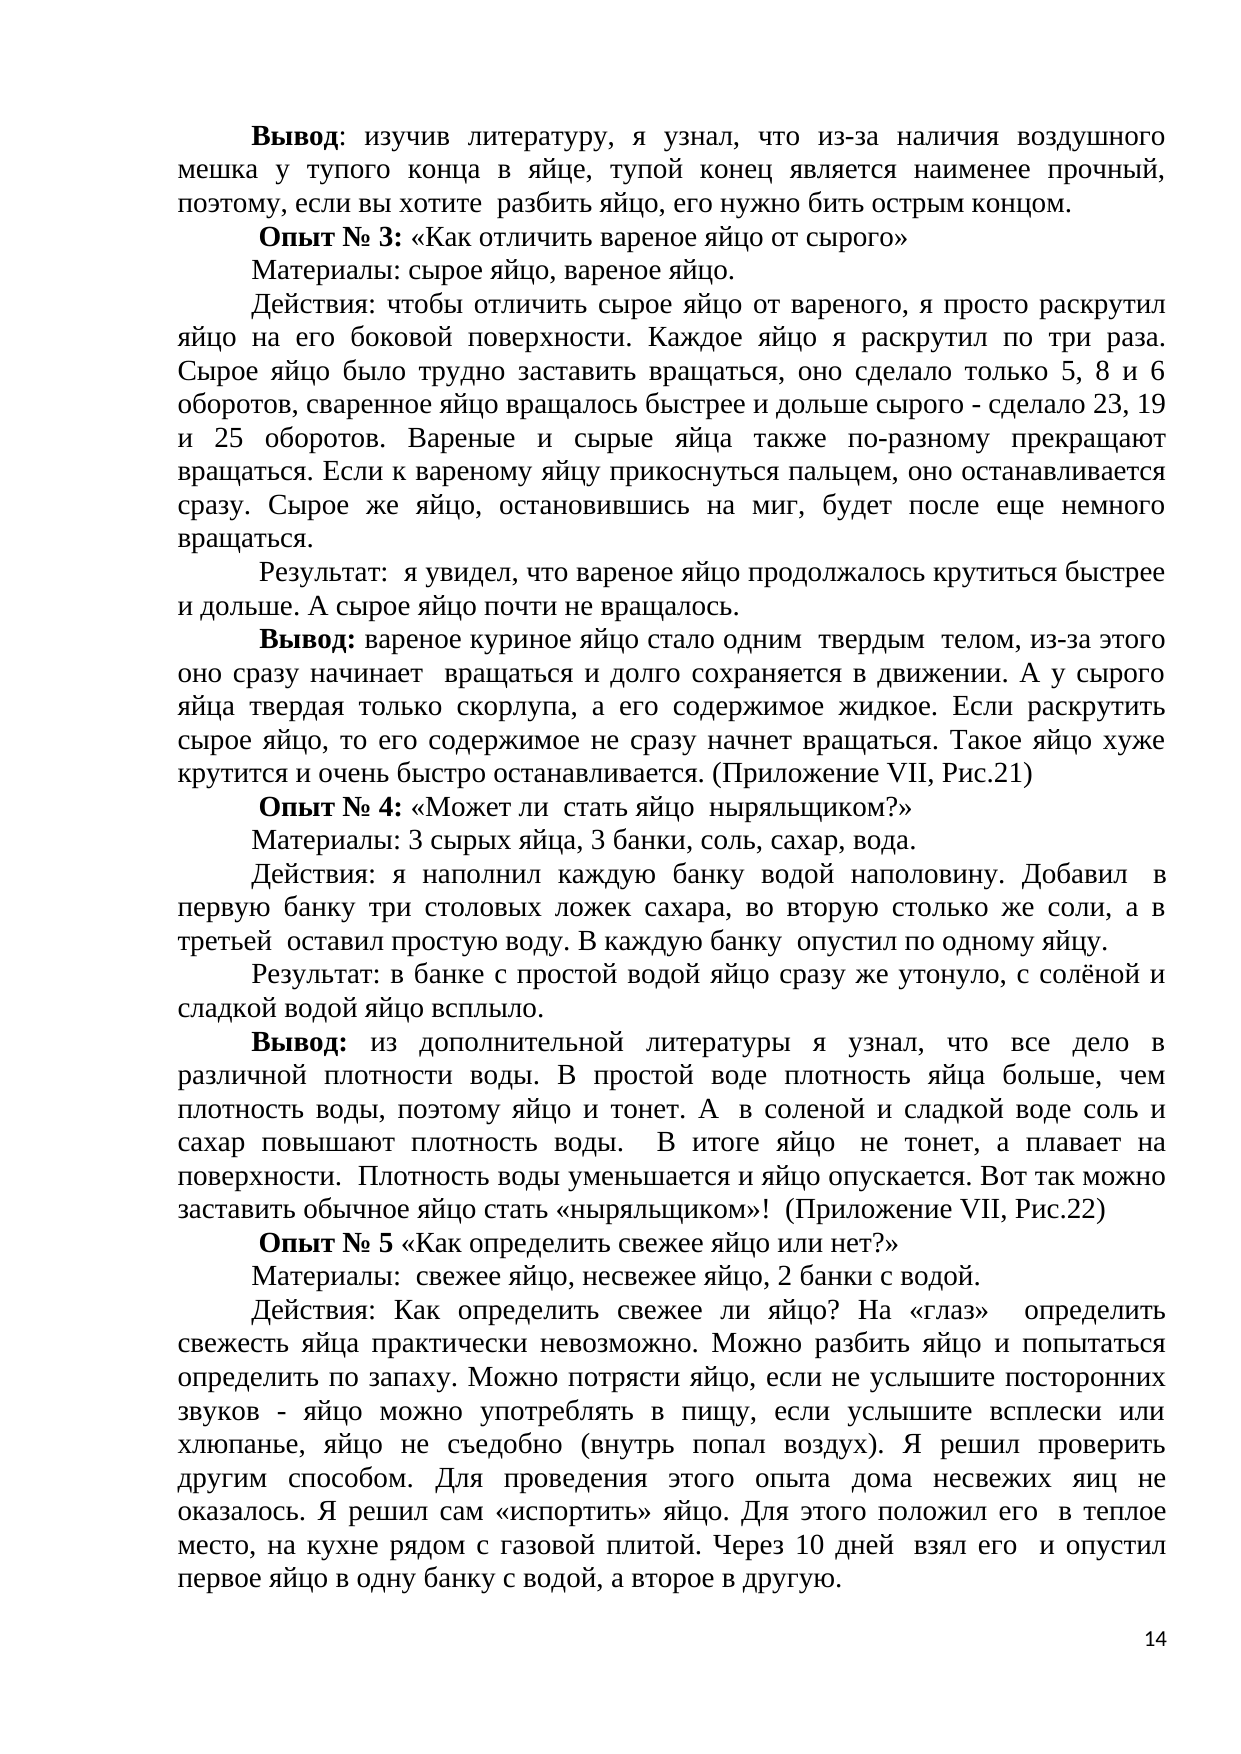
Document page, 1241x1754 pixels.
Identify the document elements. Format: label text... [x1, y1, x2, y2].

text Результат: я увидел, что вареное яйцо продолжалось крутиться быстрее и дольше. А сырое яйцо почти не вращалось. [177, 554, 1167, 621]
text Вывод: вареное куриное яйцо стало одним твердым телом, из-за этого оно сразу начинает вращаться и долго сохраняется в движении. А у сырого яйца твердая только скорлупа, а его содержимое жидкое. Если раскрутить сырое яйцо, то его содержимое не сразу начнет вращаться. Такое яйцо хуже крутится и очень быстро останавливается. (Приложение VII, Рис.21) [177, 621, 1167, 789]
text Материалы: свежее яйцо, несвежее яйцо, 2 банки с водой. [177, 1258, 1167, 1292]
text Вывод: изучив литературу, я узнал, что из-за наличия воздушного мешка у тупого конца в яйце, тупой конец является наименее прочный, поэтому, если вы хотите разбить яйцо, его нужно бить острым концом. [177, 118, 1167, 219]
text Результат: в банке с простой водой яйцо сразу же утонуло, с солёной и сладкой водой яйцо всплыло. [177, 957, 1167, 1024]
text Опыт № 3: «Как отличить вареное яйцо от сырого» [177, 219, 1167, 252]
text Материалы: сырое яйцо, вареное яйцо. [177, 252, 1167, 286]
text Опыт № 4: «Может ли стать яйцо ныряльщиком?» [177, 789, 1167, 822]
text Действия: я наполнил каждую банку водой наполовину. Добавил в первую банку три столовых ложек сахара, во вторую столько же соли, а в третьей оставил простую воду. В каждую банку опустил по одному яйцу. [177, 856, 1167, 957]
text Действия: чтобы отличить сырое яйцо от вареного, я просто раскрутил яйцо на его боковой поверхности. Каждое яйцо я раскрутил по три раза. Сырое яйцо было трудно заставить вращаться, оно сделало только 5, 8 и 6 оборотов, сваренное яйцо вращалось быстрее и дольше сырого - сделало 23, 19 и 25 оборотов. Вареные и сырые яйца также по-разному прекращают вращаться. Если к вареному яйцу прикоснуться пальцем, оно останавливается сразу. Сырое же яйцо, остановившись на миг, будет после еще немного вращаться. [177, 286, 1167, 554]
text Вывод: из дополнительной литературы я узнал, что все дело в различной плотности воды. В простой воде плотность яйца больше, чем плотность воды, поэтому яйцо и тонет. А в соленой и сладкой воде соль и сахар повышают плотность воды. В итоге яйцо не тонет, а плавает на поверхности. Плотность воды уменьшается и яйцо опускается. Вот так можно заставить обычное яйцо стать «ныряльщиком»! (Приложение VII, Рис.22) [177, 1024, 1167, 1225]
text Материалы: 3 сырых яйца, 3 банки, соль, сахар, вода. [177, 822, 1167, 856]
text Опыт № 5 «Как определить свежее яйцо или нет?» [177, 1225, 1167, 1258]
text Действия: Как определить свежее ли яйцо? На «глаз» определить свежесть яйца практически невозможно. Можно разбить яйцо и попытаться определить по запаху. Можно потрясти яйцо, если не услышите посторонних звуков - яйцо можно употреблять в пищу, если услышите всплески или хлюпанье, яйцо не съедобно (внутрь попал воздух). Я решил проверить другим способом. Для проведения этого опыта дома несвежих яиц не оказалось. Я решил сам «испортить» яйцо. Для этого положил его в теплое место, на кухне рядом с газовой плитой. Через 10 дней взял его и опустил первое яйцо в одну банку с водой, а второе в другую. [177, 1292, 1167, 1594]
